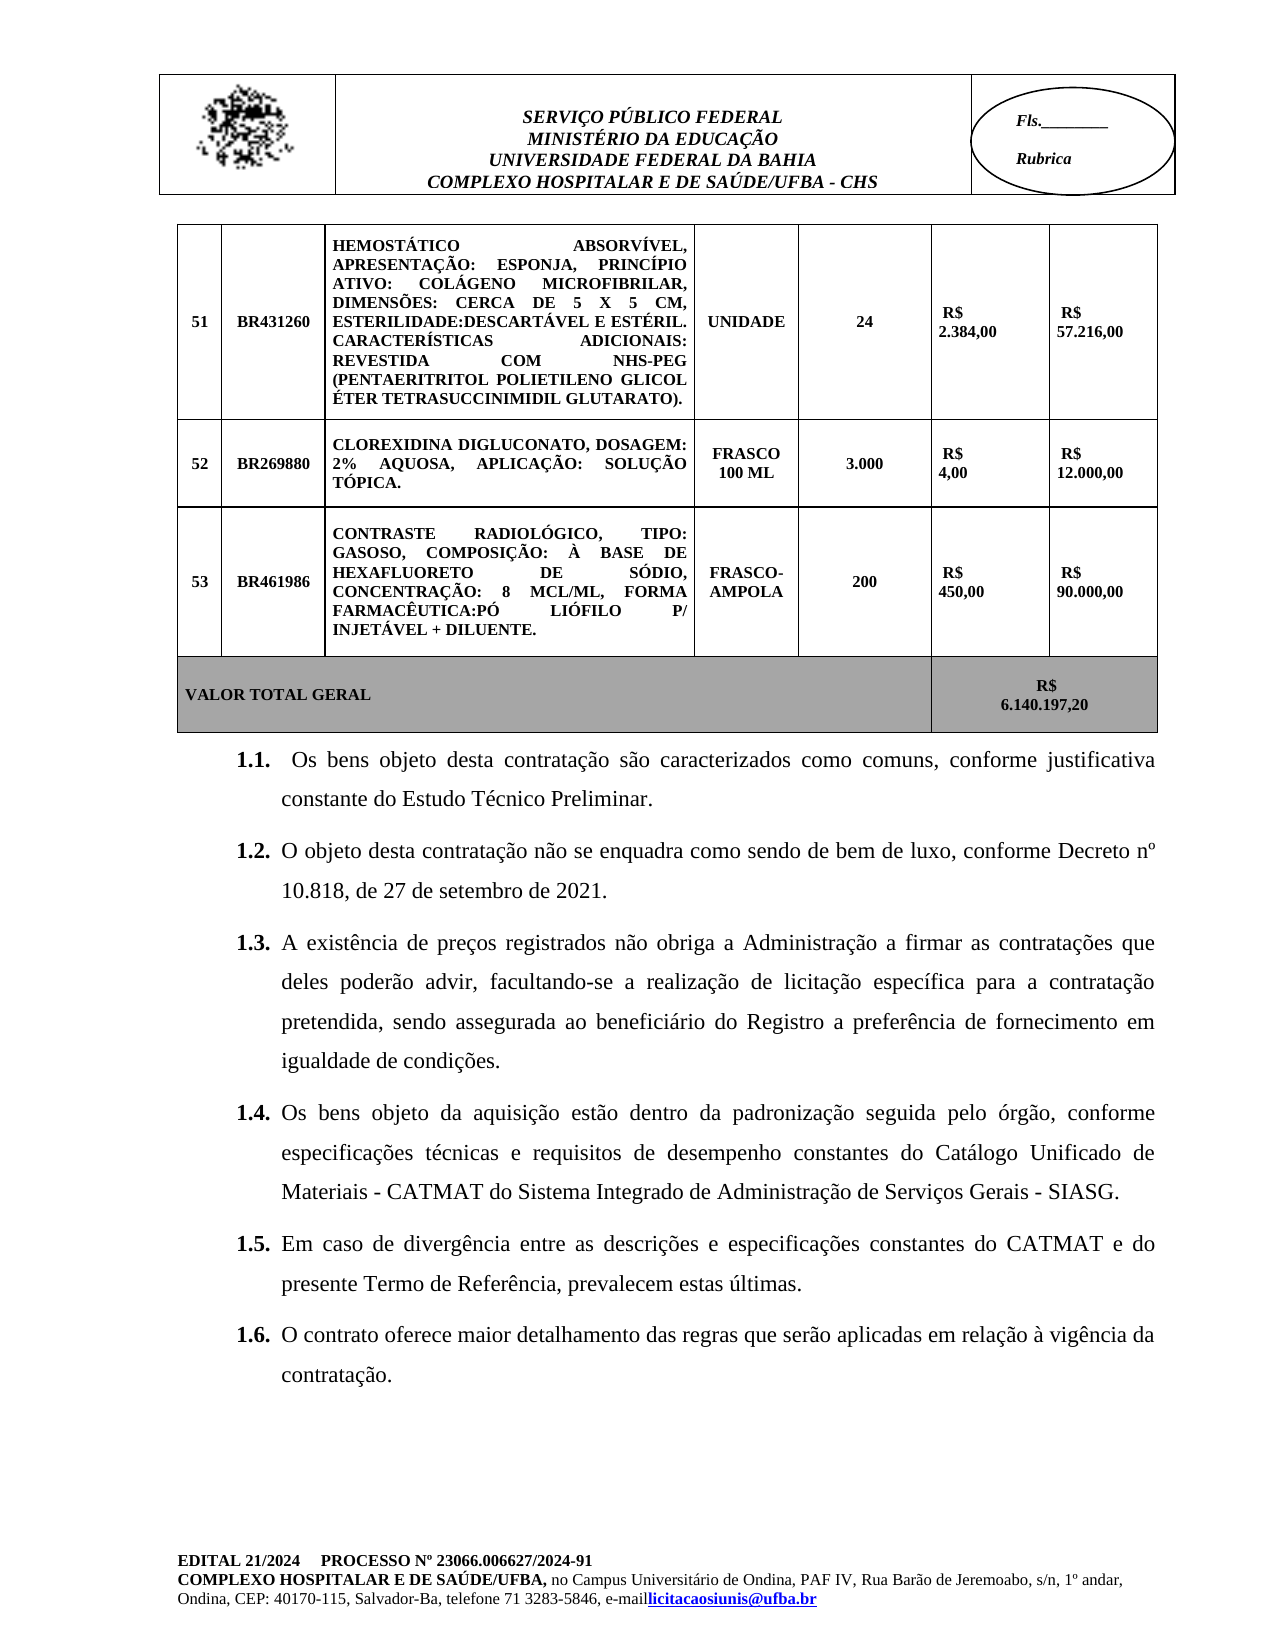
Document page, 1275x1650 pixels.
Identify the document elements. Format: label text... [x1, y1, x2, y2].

table_cell R$ 57.216,00 [1050, 225, 1157, 419]
table_cell BR431260 [222, 225, 324, 419]
table_cell 200 [799, 508, 931, 656]
table_cell R$ 6.140.197,20 [932, 657, 1157, 732]
table_cell 51 [178, 225, 221, 419]
table_cell HEMOSTÁTICO ABSORVÍVEL, APRESENTAÇÃO: ESPONJA, PRINCÍPIO ATIVO: COLÁGENO MICROFIBRILAR, DIMENSÕES: CERCA DE 5 X 5 CM, ESTERILIDADE:DESCARTÁVEL E ESTÉRIL. CARACTERÍSTICAS ADICIONAIS: REVESTIDA COM NHS-PEG (PENTAERITRITOL POLIETILENO GLICOL ÉTER TETRASUCCINIMIDIL GLUTARATO). [326, 225, 694, 419]
table_cell CLOREXIDINA DIGLUCONATO, DOSAGEM: 2% AQUOSA, APLICAÇÃO: SOLUÇÃO TÓPICA. [326, 420, 694, 506]
table_cell R$ 90.000,00 [1050, 508, 1157, 656]
list Em caso de divergência entre as descrições e especificações constantes do CATMAT e do presente Termo de Referência, prevalecem estas últimas. [236, 1230, 1157, 1296]
table_cell BR269880 [222, 420, 324, 506]
table_cell BR461986 [222, 508, 324, 656]
list Os bens objeto desta contratação são caracterizados como comuns, conforme justificativa constante do Estudo Técnico Preliminar. [236, 746, 1157, 812]
table_cell R$ 450,00 [932, 508, 1049, 656]
table_cell 3.000 [799, 420, 931, 506]
list A existência de preços registrados não obriga a Administração a firmar as contratações que deles poderão advir, facultando-se a realização de licitação específica para a contratação pretendida, sendo assegurada ao beneficiário do Registro a preferência de fornecimento em igualdade de condições. [236, 929, 1157, 1073]
list O contrato oferece maior detalhamento das regras que serão aplicadas em relação à vigência da contratação. [236, 1322, 1157, 1387]
list Os bens objeto da aquisição estão dentro da padronização seguida pelo órgão, conforme especificações técnicas e requisitos de desempenho constantes do Catálogo Unificado de Materiais - CATMAT do Sistema Integrado de Administração de Serviços Gerais - SIASG. [236, 1099, 1157, 1204]
table_cell 24 [799, 225, 931, 419]
table_cell 52 [178, 420, 221, 506]
table_cell UNIDADE [695, 225, 798, 419]
table_cell R$ 4,00 [932, 420, 1049, 506]
table_cell CONTRASTE RADIOLÓGICO, TIPO: GASOSO, COMPOSIÇÃO: À BASE DE HEXAFLUORETO DE SÓDIO, CONCENTRAÇÃO: 8 MCL/ML, FORMA FARMACÊUTICA:PÓ LIÓFILO P/ INJETÁVEL + DILUENTE. [326, 508, 694, 656]
table_cell FRASCO-AMPOLA [695, 508, 798, 656]
table_cell VALOR TOTAL GERAL [178, 657, 931, 732]
list O objeto desta contratação não se enquadra como sendo de bem de luxo, conforme Decreto nº 10.818, de 27 de setembro de 2021. [236, 837, 1157, 903]
table_cell R$ 12.000,00 [1050, 420, 1157, 506]
table_cell FRASCO 100 ML [695, 420, 798, 506]
table_cell 53 [178, 508, 221, 656]
table_cell R$ 2.384,00 [932, 225, 1049, 419]
